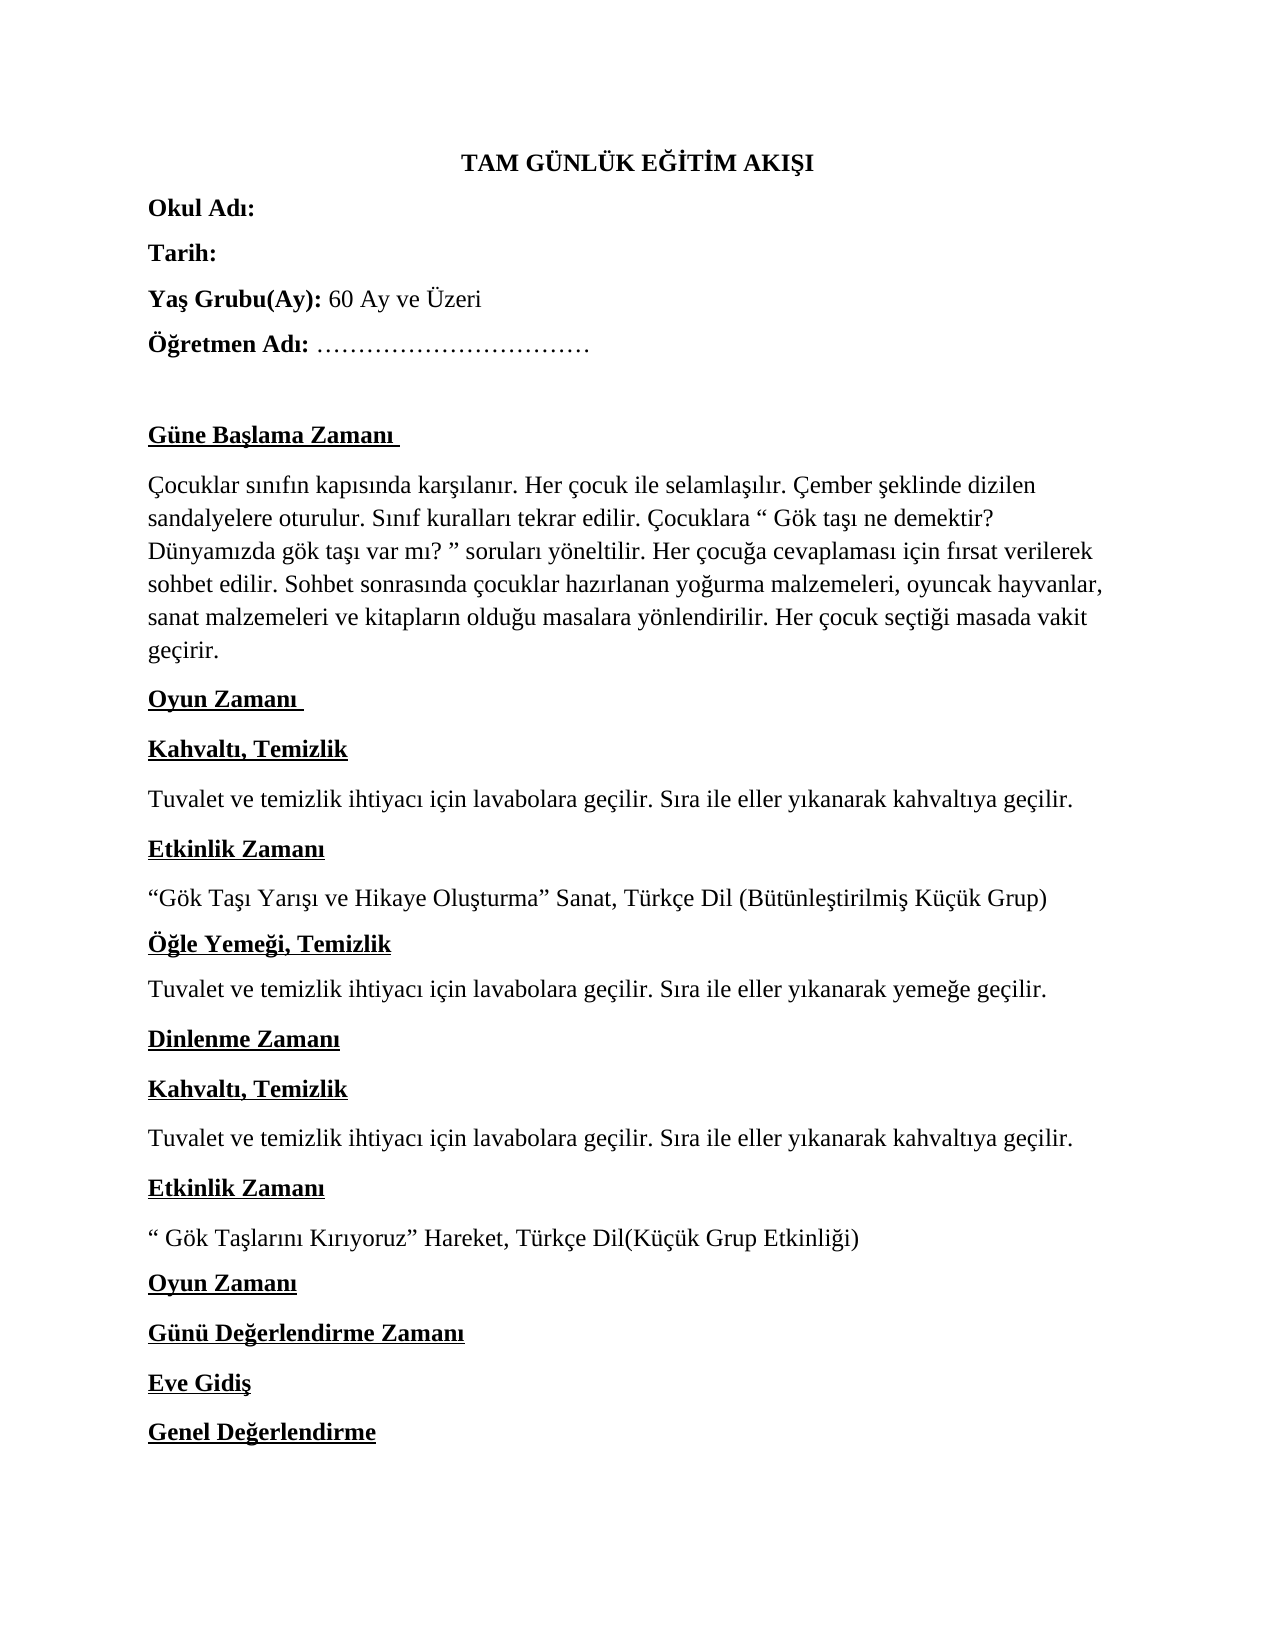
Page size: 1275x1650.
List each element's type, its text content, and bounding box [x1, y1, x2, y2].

text Dinlenme Zamanı [148, 1024, 1127, 1053]
text Kahvaltı, Temizlik [148, 1074, 1127, 1102]
text Tuvalet ve temizlik ihtiyacı için lavabolara geçilir. Sıra ile eller yıkanarak yemeğe geçilir. [148, 974, 1127, 1003]
text Genel Değerlendirme [148, 1417, 1127, 1446]
text Tuvalet ve temizlik ihtiyacı için lavabolara geçilir. Sıra ile eller yıkanarak kahvaltıya geçilir. [148, 1123, 1127, 1152]
text Kahvaltı, Temizlik [148, 734, 1127, 763]
text Günü Değerlendirme Zamanı [148, 1318, 1127, 1347]
text “Gök Taşı Yarışı ve Hikaye Oluşturma” Sanat, Türkçe Dil (Bütünleştirilmiş Küçük Grup) [148, 883, 1127, 912]
text Tuvalet ve temizlik ihtiyacı için lavabolara geçilir. Sıra ile eller yıkanarak kahvaltıya geçilir. [148, 784, 1127, 813]
text Oyun Zamanı [148, 1268, 1127, 1297]
text Etkinlik Zamanı [148, 1173, 1127, 1202]
text Yaş Grubu(Ay): 60 Ay ve Üzeri [148, 284, 1127, 313]
text Güne Başlama Zamanı [148, 420, 1127, 449]
text Eve Gidiş [148, 1368, 1127, 1396]
text Etkinlik Zamanı [148, 834, 1127, 862]
text TAM GÜNLÜK EĞİTİM AKIŞI [148, 148, 1127, 176]
text “ Gök Taşlarını Kırıyoruz” Hareket, Türkçe Dil(Küçük Grup Etkinliği) [148, 1223, 1127, 1252]
text Oyun Zamanı [148, 684, 1127, 713]
text Öğretmen Adı: …………………………… [148, 329, 1127, 358]
text Çocuklar sınıfın kapısında karşılanır. Her çocuk ile selamlaşılır. Çember şeklinde dizilen sandalyelere oturulur. Sınıf kuralları tekrar edilir. Çocuklara “ Gök taşı ne demektir? Dünyamızda gök taşı var mı? ” soruları yöneltilir. Her çocuğa cevaplaması için fırsat verilerek sohbet edilir. Sohbet sonrasında çocuklar hazırlanan yoğurma malzemeleri, oyuncak hayvanlar, sanat malzemeleri ve kitapların olduğu masalara yönlendirilir. Her çocuk seçtiği masada vakit geçirir. [148, 470, 1127, 664]
text Tarih: [148, 238, 1127, 267]
text Okul Adı: [148, 193, 1127, 222]
text Öğle Yemeği, Temizlik [148, 929, 1127, 958]
